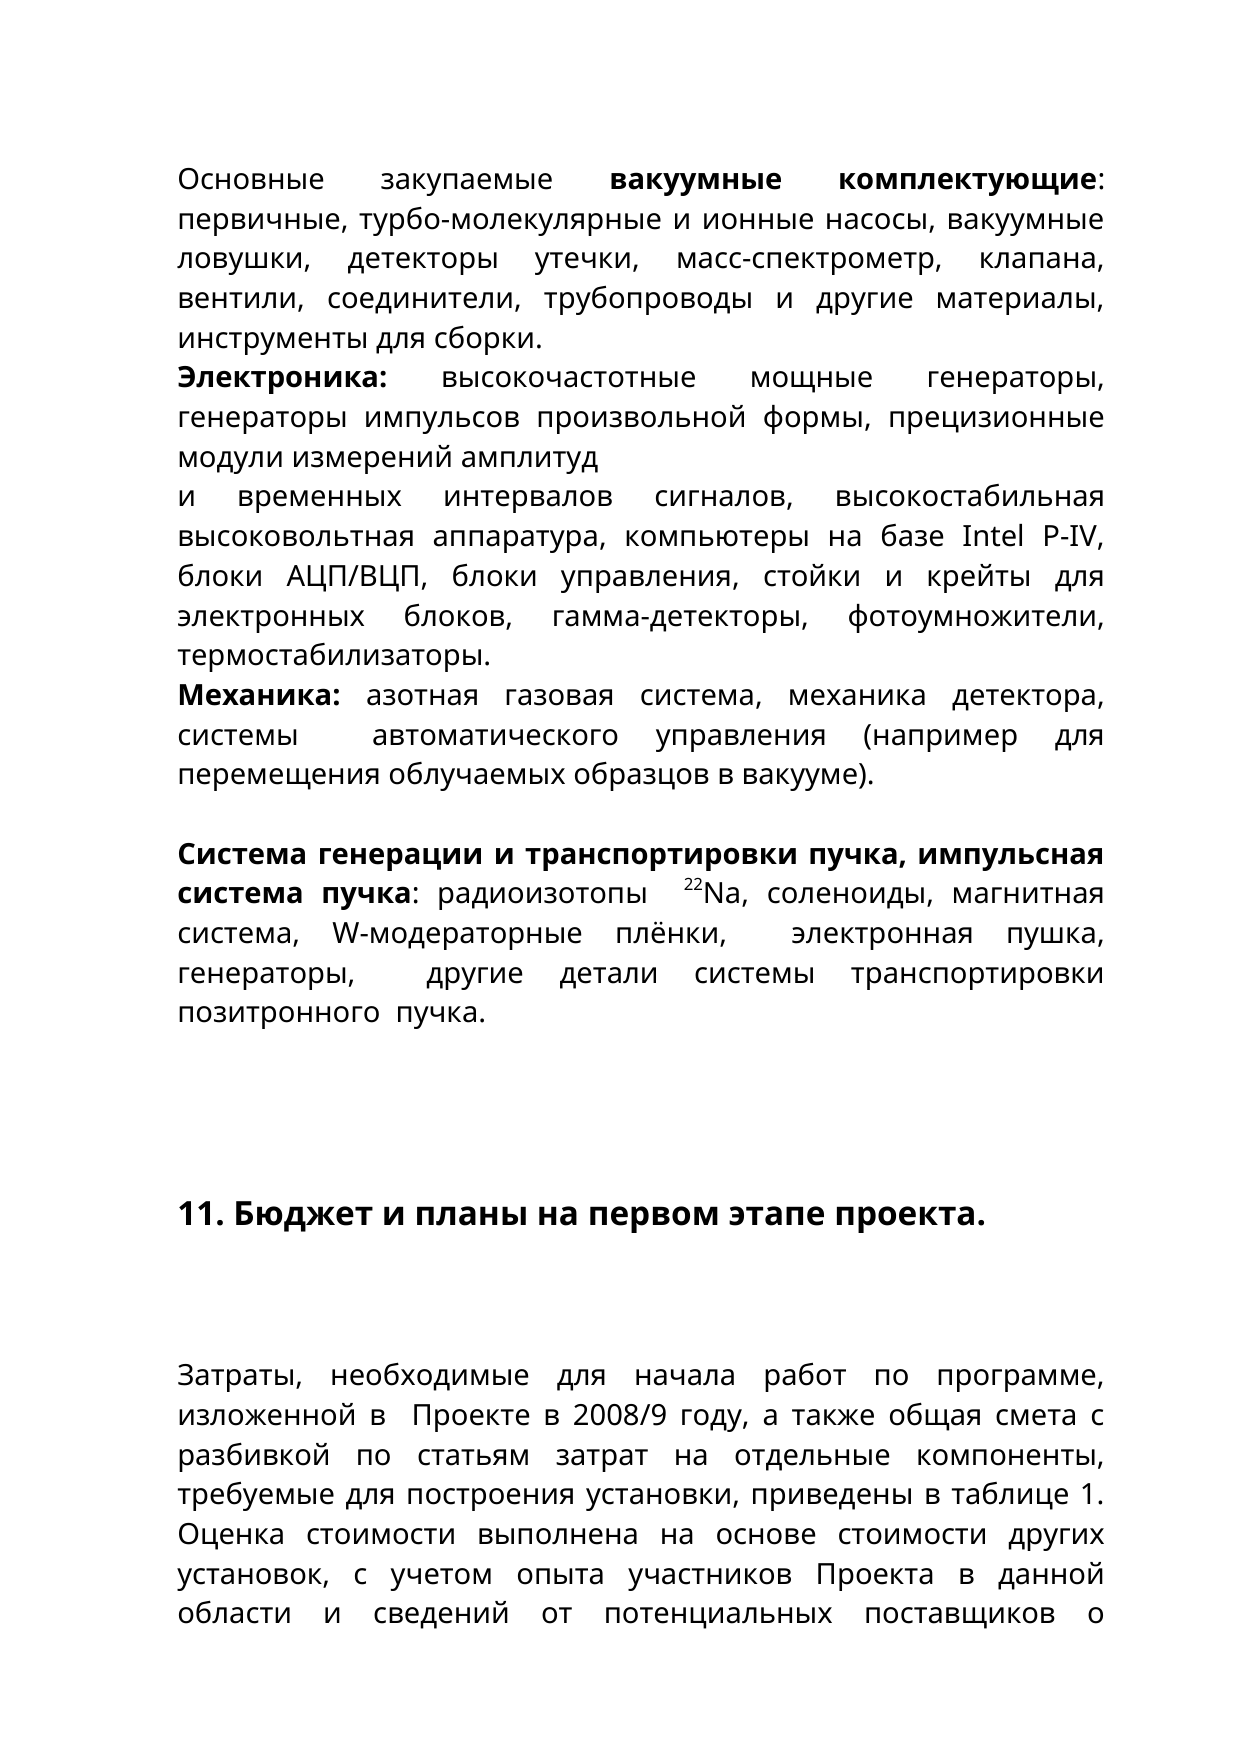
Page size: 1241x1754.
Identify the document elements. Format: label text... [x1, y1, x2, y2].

text и временных интервалов сигналов, высокостабильная высоковольтная аппаратура, компьютеры на базе Intel P-IV, блоки АЦП/ВЦП, блоки управления, стойки и крейты для электронных блоков, гамма-детекторы, фотоумножители, термостабилизаторы. [177, 476, 1105, 674]
text 11. Бюджет и планы на первом этапе проекта. [177, 1190, 1105, 1236]
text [177, 1354, 1105, 1632]
text Основные закупаемые вакуумные комплектующие: первичные, турбо-молекулярные и ионные насосы, вакуумные ловушки, детекторы утечки, масс-спектрометр, клапана, вентили, соединители, трубопроводы и другие материалы, инструменты для сборки. [177, 158, 1105, 357]
text Электроника: высокочастотные мощные генераторы, генераторы импульсов произвольной формы, прецизионные модули измерений амплитуд [177, 357, 1105, 476]
text Система генерации и транспортировки пучка, импульсная система пучка: радиоизотопы 22Na, соленоиды, магнитная система, W-модераторные плёнки, электронная пушка, генераторы, другие детали системы транспортировки позитронного пучка. [177, 833, 1105, 1031]
text Механика: азотная газовая система, механика детектора, системы автоматического управления (например для перемещения облучаемых образцов в вакууме). [177, 674, 1105, 793]
